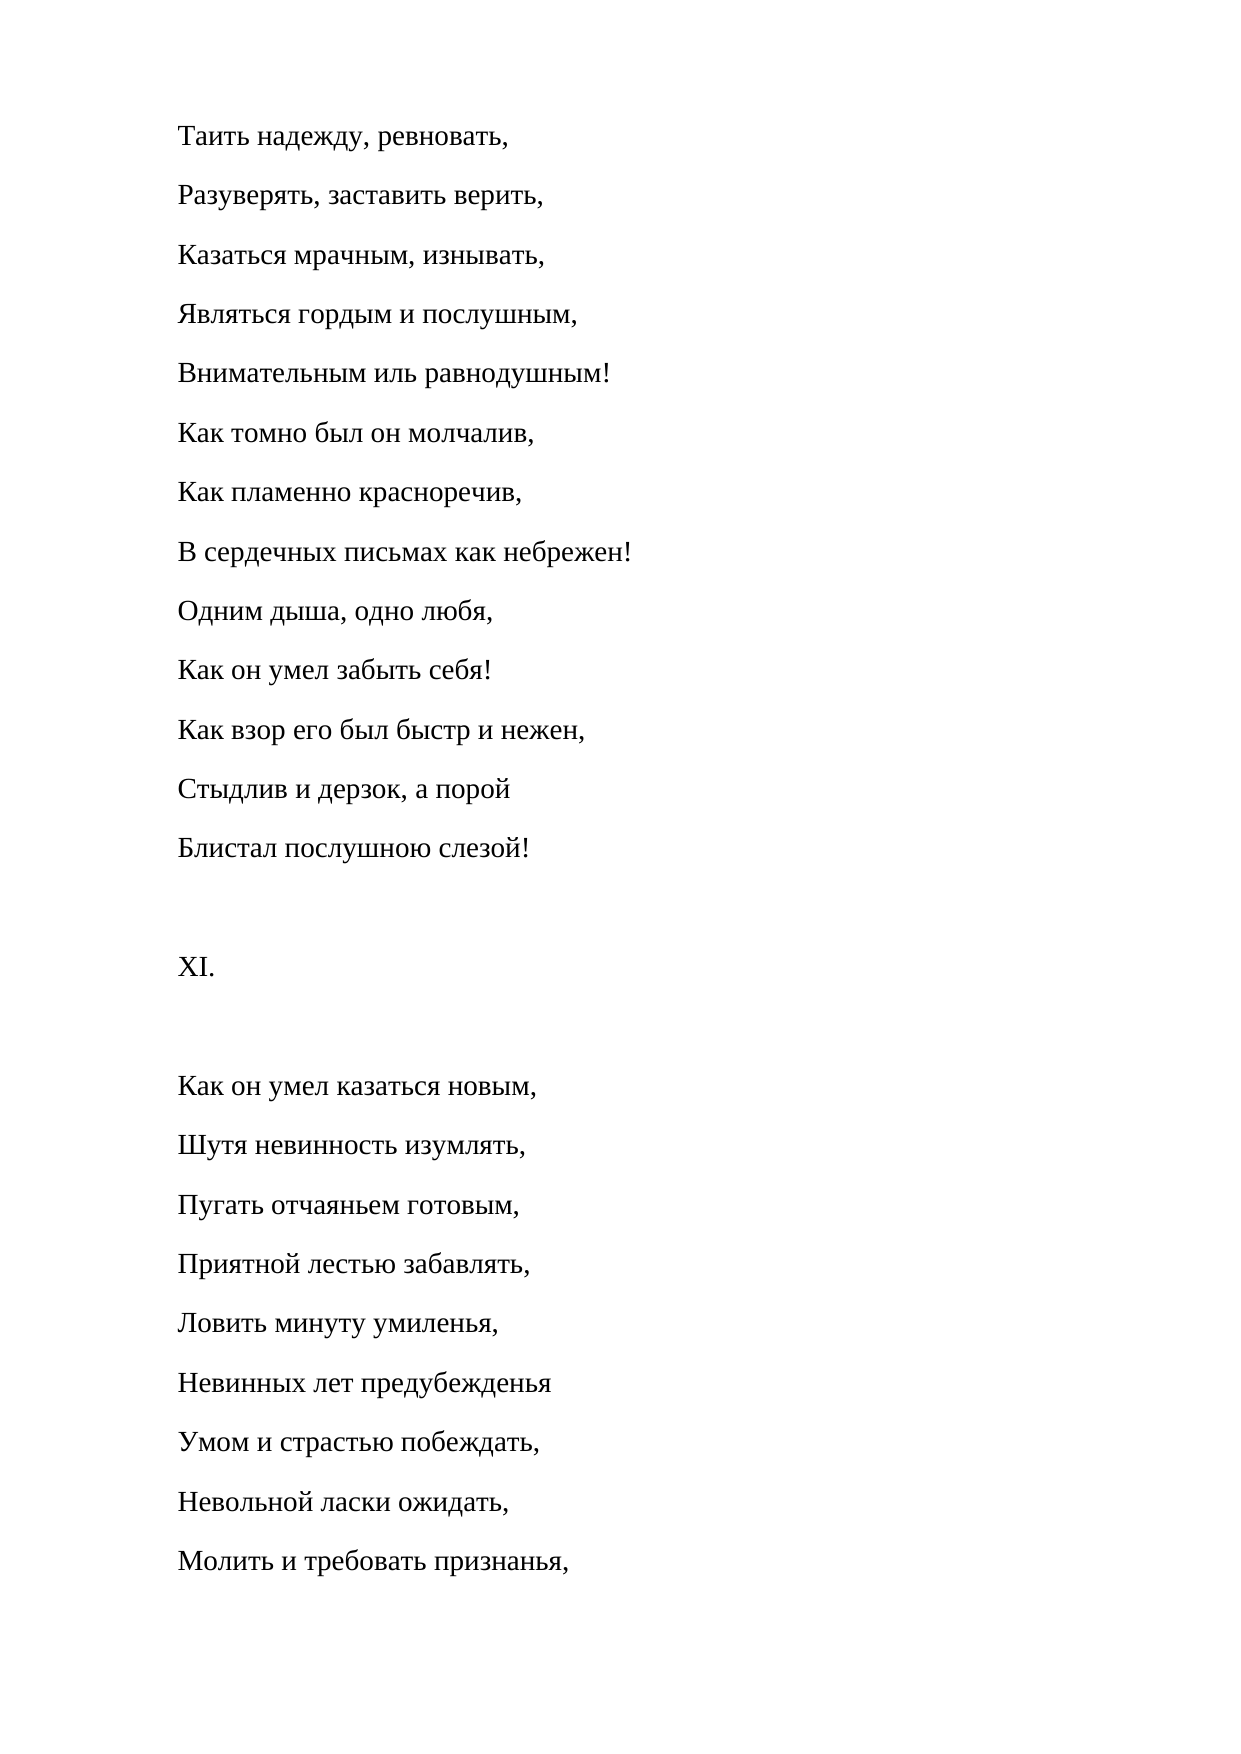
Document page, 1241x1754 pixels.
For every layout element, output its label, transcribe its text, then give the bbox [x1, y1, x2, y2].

text Таить надежду, ревновать, [177, 118, 1152, 152]
text Шутя невинность изумлять, [177, 1127, 1152, 1161]
text Стыдлив и дерзок, а порой [177, 771, 1152, 805]
text Как пламенно красноречив, [177, 474, 1152, 508]
text Внимательным иль равнодушным! [177, 356, 1152, 389]
text Как взор его был быстр и нежен, [177, 712, 1152, 745]
text Ловить минуту умиленья, [177, 1306, 1152, 1339]
text Разуверять, заставить верить, [177, 177, 1152, 211]
text В сердечных письмах как небрежен! [177, 534, 1152, 567]
text Как он умел казаться новым, [177, 1068, 1152, 1102]
text XI. [177, 949, 1152, 983]
text Невинных лет предубежденья [177, 1365, 1152, 1398]
text Пугать отчаяньем готовым, [177, 1187, 1152, 1220]
text Являться гордым и послушным, [177, 296, 1152, 330]
text Умом и страстью побеждать, [177, 1424, 1152, 1458]
text Как он умел забыть себя! [177, 652, 1152, 686]
text Приятной лестью забавлять, [177, 1246, 1152, 1280]
text Как томно был он молчалив, [177, 415, 1152, 448]
text Казаться мрачным, изнывать, [177, 237, 1152, 270]
text Невольной ласки ожидать, [177, 1484, 1152, 1517]
text Блистал послушною слезой! [177, 831, 1152, 864]
text Молить и требовать признанья, [177, 1543, 1152, 1577]
text Одним дыша, одно любя, [177, 593, 1152, 627]
